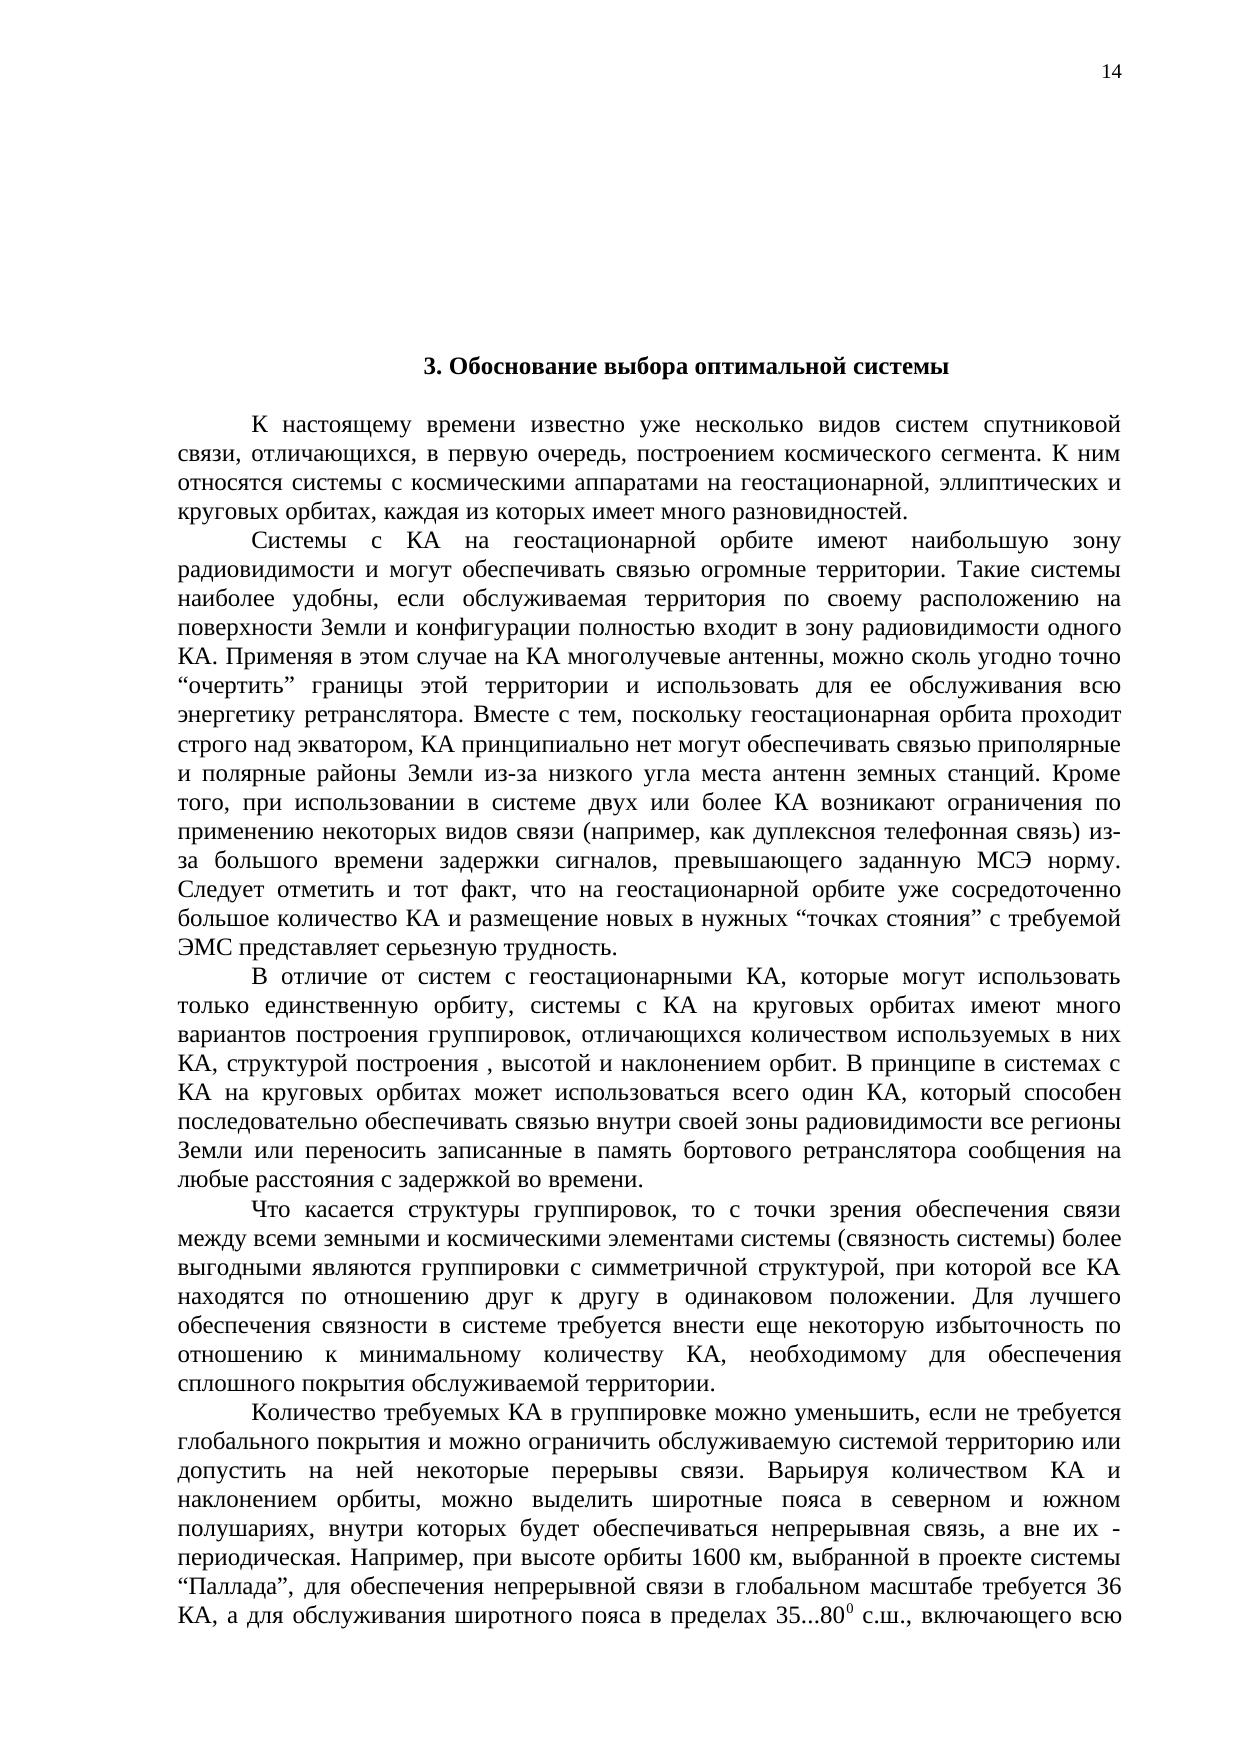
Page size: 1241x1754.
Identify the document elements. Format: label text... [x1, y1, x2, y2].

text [177, 1397, 1122, 1629]
text К настоящему времени известно уже несколько видов систем спутниковой связи, отличающихся, в первую очередь, построением космического сегмента. К ним относятся системы с космическими аппаратами на геостационарной, эллиптических и круговых орбитах, каждая из которых имеет много разновидностей. [177, 409, 1122, 525]
text Системы с КА на геостационарной орбите имеют наибольшую зону радиовидимости и могут обеспечивать связью огромные территории. Такие системы наиболее удобны, если обслуживаемая территория по своему расположению на поверхности Земли и конфигурации полностью входит в зону радиовидимости одного КА. Применяя в этом случае на КА многолучевые антенны, можно сколь угодно точно “очертить” границы этой территории и использовать для ее обслуживания всю энергетику ретранслятора. Вместе с тем, поскольку геостационарная орбита проходит строго над экватором, КА принципиально нет могут обеспечивать связью приполярные и полярные районы Земли из-за низкого угла места антенн земных станций. Кроме того, при использовании в системе двух или более КА возникают ограничения по применению некоторых видов связи (например, как дуплексноя телефонная связь) из-за большого времени задержки сигналов, превышающего заданную МСЭ норму. Следует отметить и тот факт, что на геостационарной орбите уже сосредоточенно большое количество КА и размещение новых в нужных “точках стояния” с требуемой ЭМС представляет серьезную трудность. [177, 525, 1122, 961]
text 3. Обоснование выбора оптимальной системы [177, 351, 1122, 380]
text В отличие от систем с геостационарными КА, которые могут использовать только единственную орбиту, системы с КА на круговых орбитах имеют много вариантов построения группировок, отличающихся количеством используемых в них КА, структурой построения , высотой и наклонением орбит. В принципе в системах с КА на круговых орбитах может использоваться всего один КА, который способен последовательно обеспечивать связью внутри своей зоны радиовидимости все регионы Земли или переносить записанные в память бортового ретранслятора сообщения на любые расстояния с задержкой во времени. [177, 961, 1122, 1193]
text Что касается структуры группировок, то с точки зрения обеспечения связи между всеми земными и космическими элементами системы (связность системы) более выгодными являются группировки с симметричной структурой, при которой все КА находятся по отношению друг к другу в одинаковом положении. Для лучшего обеспечения связности в системе требуется внести еще некоторую избыточность по отношению к минимальному количеству КА, необходимому для обеспечения сплошного покрытия обслуживаемой территории. [177, 1193, 1122, 1397]
